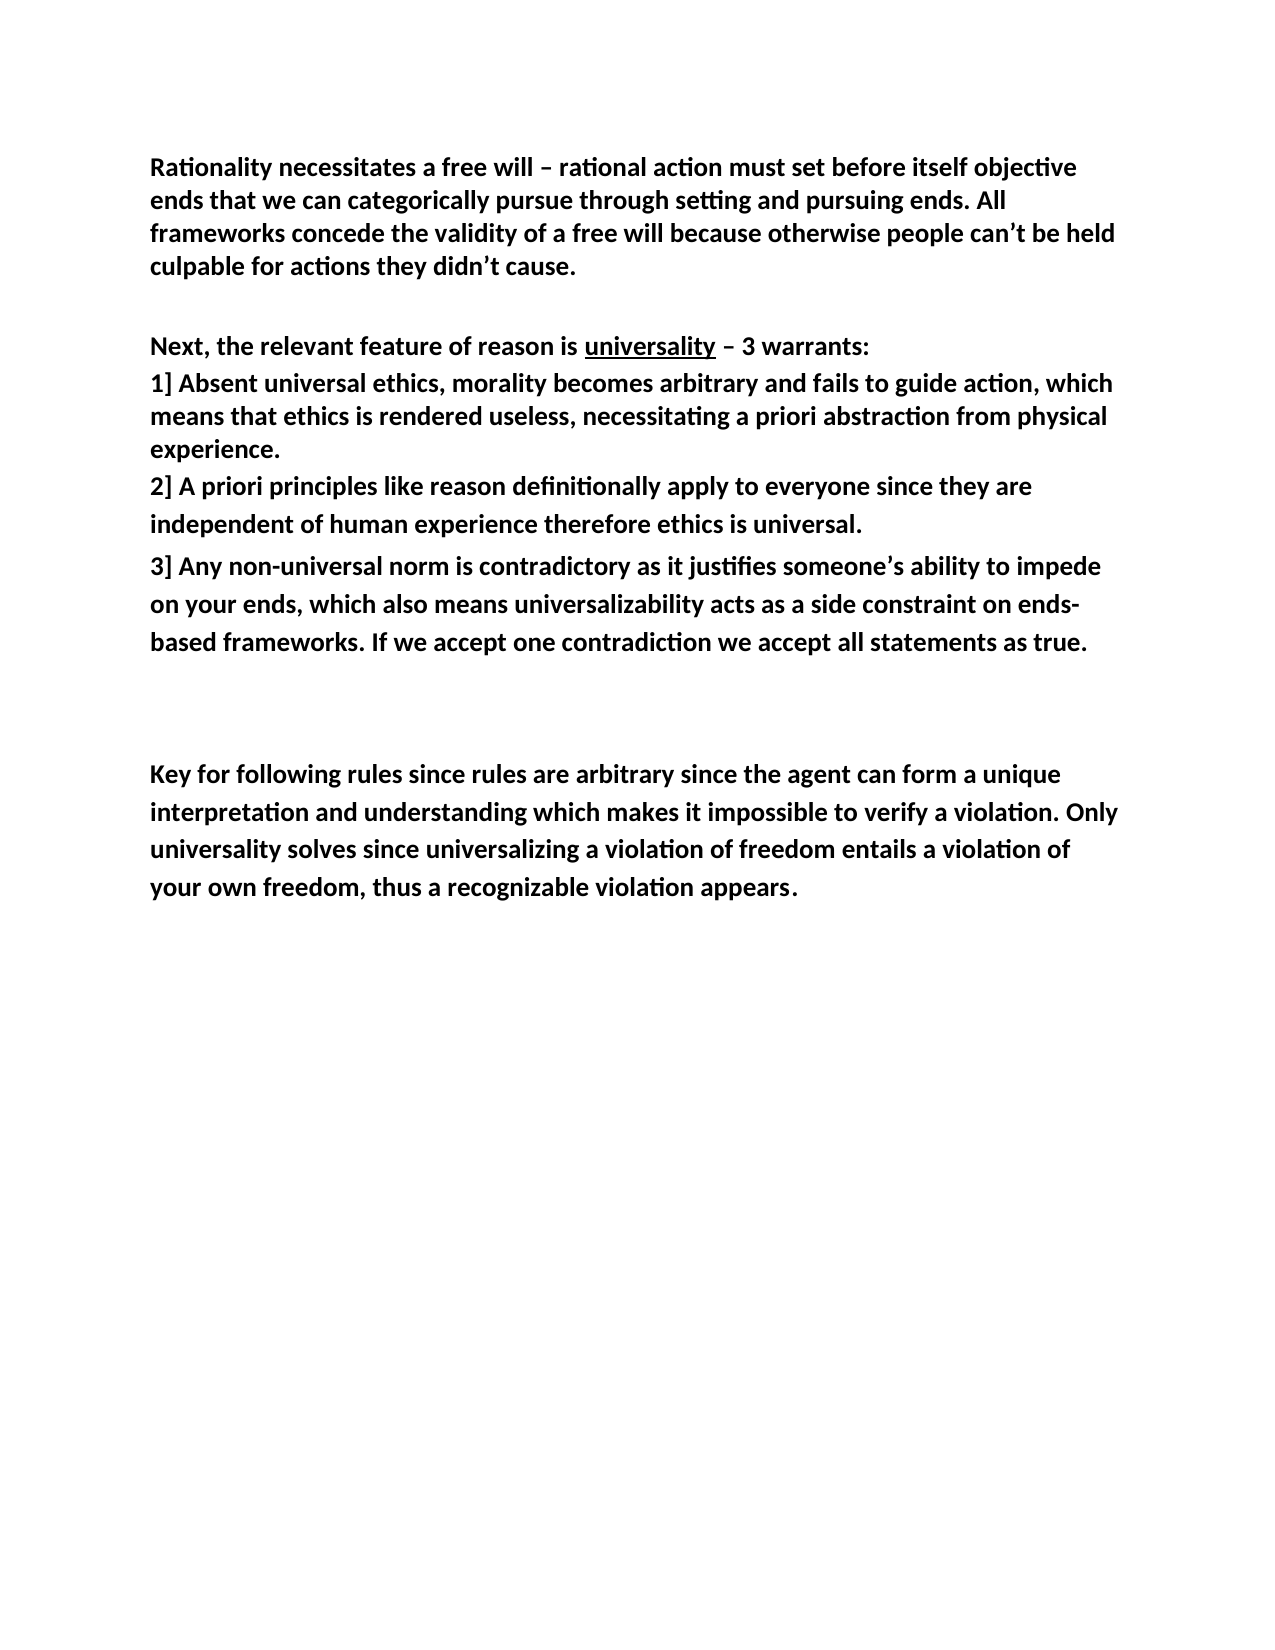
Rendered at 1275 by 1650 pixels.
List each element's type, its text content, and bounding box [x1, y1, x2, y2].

subtitle 2] A priori principles like reason definitionally apply to everyone since they are independent of human experience therefore ethics is universal. [150, 469, 1125, 540]
subtitle Rationality necessitates a free will – rational action must set before itself objective ends that we can categorically pursue through setting and pursuing ends. All frameworks concede the validity of a free will because otherwise people can’t be held culpable for actions they didn’t cause. [150, 150, 1125, 282]
subtitle Next, the relevant feature of reason is universality – 3 warrants: [150, 329, 1125, 362]
subtitle 1] Absent universal ethics, morality becomes arbitrary and fails to guide action, which means that ethics is rendered useless, necessitating a priori abstraction from physical experience. [150, 366, 1125, 465]
subtitle Key for following rules since rules are arbitrary since the agent can form a unique interpretation and understanding which makes it impossible to verify a violation. Only universality solves since universalizing a violation of freedom entails a violation of your own freedom, thus a recognizable violation appears. [150, 757, 1125, 904]
subtitle 3] Any non-universal norm is contradictory as it justifies someone’s ability to impede on your ends, which also means universalizability acts as a side constraint on ends-based frameworks. If we accept one contradiction we accept all statements as true. [150, 549, 1125, 658]
